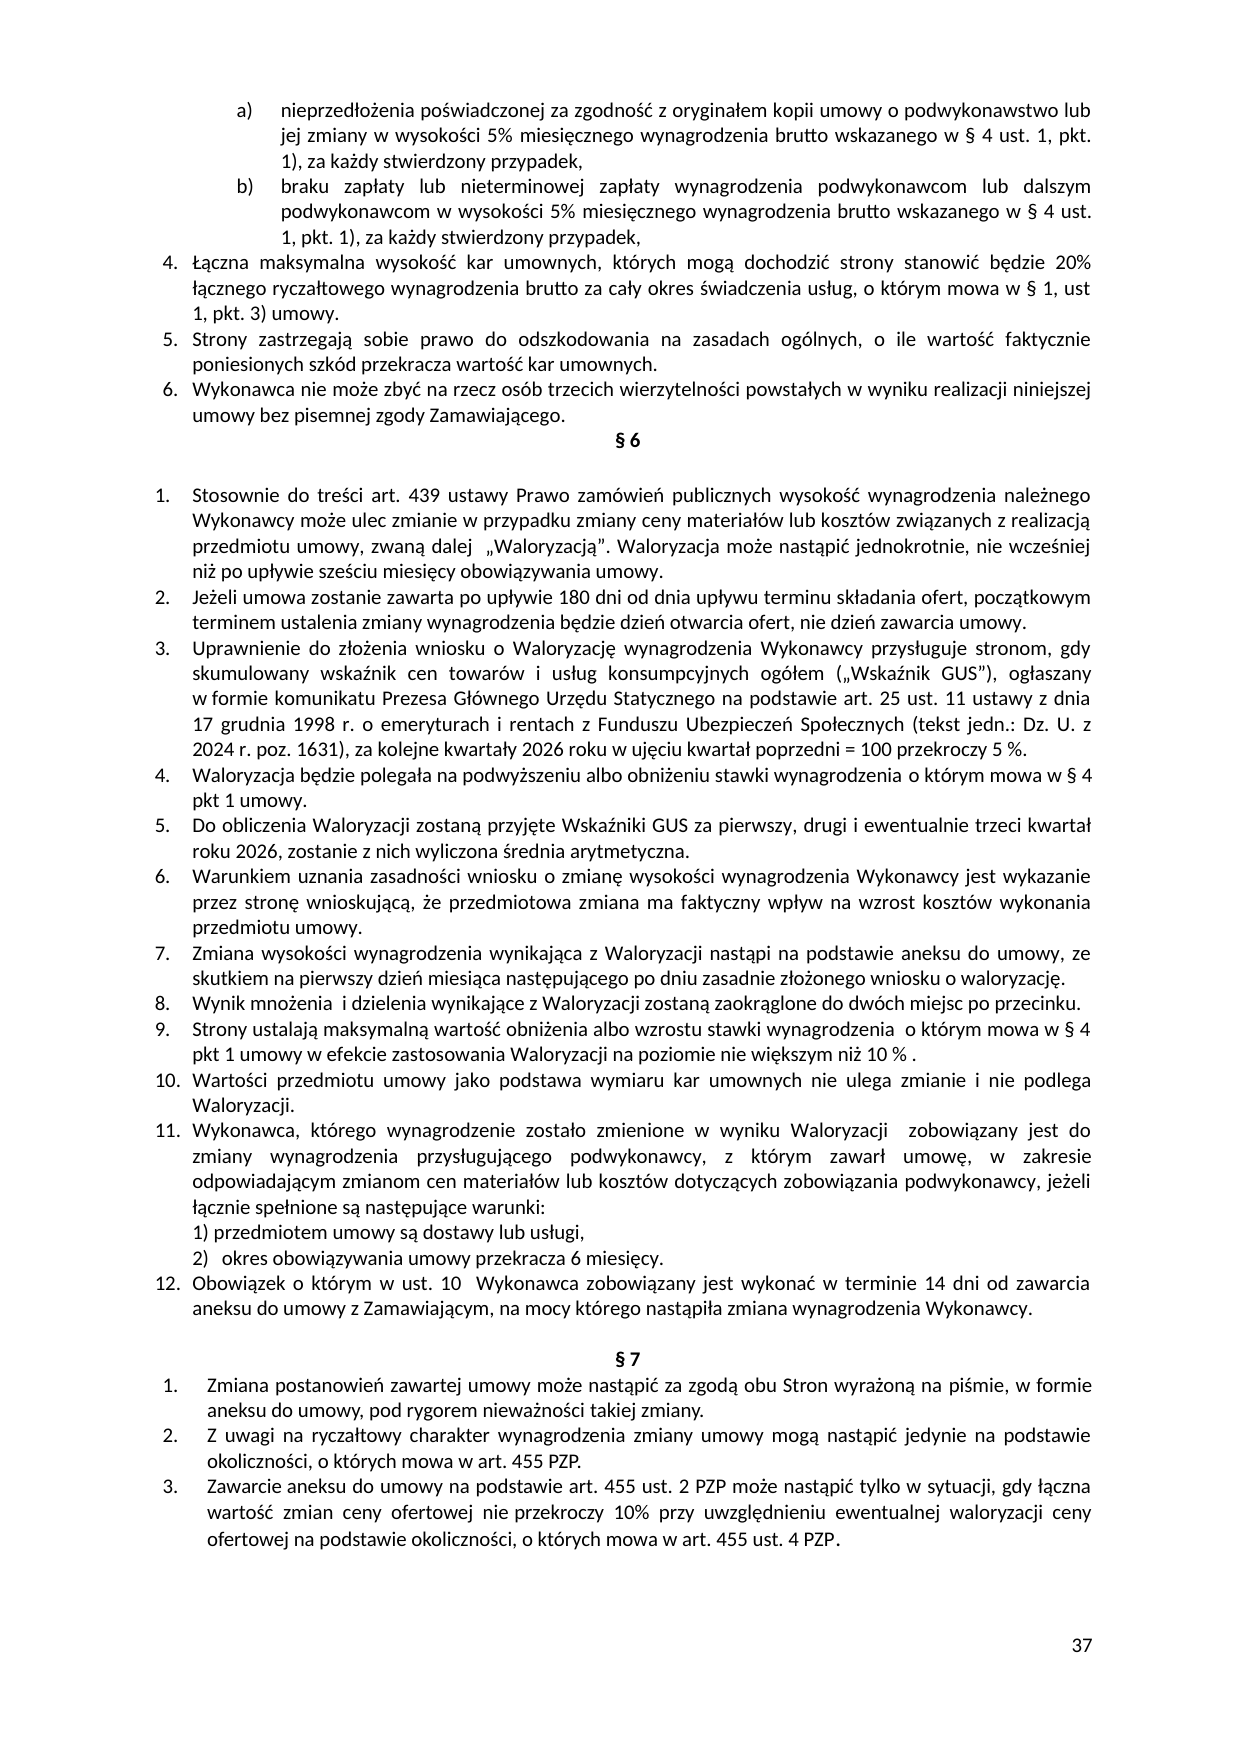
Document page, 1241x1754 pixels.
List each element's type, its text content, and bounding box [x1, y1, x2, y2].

list braku zapłaty lub nieterminowej zapłaty wynagrodzenia podwykonawcom lub dalszym podwykonawcom w wysokości 5% miesięcznego wynagrodzenia brutto wskazanego w § 4 ust. 1, pkt. 1), za każdy stwierdzony przypadek, [236, 173, 1092, 249]
list Łączna maksymalna wysokość kar umownych, których mogą dochodzić strony stanowić będzie 20% łącznego ryczałtowego wynagrodzenia brutto za cały okres świadczenia usług, o którym mowa w § 1, ust 1, pkt. 3) umowy. [162, 249, 1092, 326]
list Do obliczenia Waloryzacji zostaną przyjęte Wskaźniki GUS za pierwszy, drugi i ewentualnie trzeci kwartał roku 2026, zostanie z nich wyliczona średnia arytmetyczna. [154, 813, 1092, 863]
list Wykonawca nie może zbyć na rzecz osób trzecich wierzytelności powstałych w wyniku realizacji niniejszej umowy bez pisemnej zgody Zamawiającego. [162, 377, 1092, 427]
list Wartości przedmiotu umowy jako podstawa wymiaru kar umownych nie ulega zmianie i nie podlega Waloryzacji. [154, 1067, 1092, 1118]
list Zmiana wysokości wynagrodzenia wynikająca z Waloryzacji nastąpi na podstawie aneksu do umowy, ze skutkiem na pierwszy dzień miesiąca następującego po dniu zasadnie złożonego wniosku o waloryzację. [154, 940, 1092, 991]
list Uprawnienie do złożenia wniosku o Waloryzację wynagrodzenia Wykonawcy przysługuje stronom, gdy skumulowany wskaźnik cen towarów i usług konsumpcyjnych ogółem („Wskaźnik GUS”), ogłaszany w formie komunikatu Prezesa Głównego Urzędu Statycznego na podstawie art. 25 ust. 11 ustawy z dnia 17 grudnia 1998 r. o emeryturach i rentach z Funduszu Ubezpieczeń Społecznych (tekst jedn.: Dz. U. z 2024 r. poz. 1631), za kolejne kwartały 2026 roku w ujęciu kwartał poprzedni = 100 przekroczy 5 %. [154, 635, 1092, 762]
list Waloryzacja będzie polegała na podwyższeniu albo obniżeniu stawki wynagrodzenia o którym mowa w § 4 pkt 1 umowy. [154, 762, 1092, 813]
text 1) przedmiotem umowy są dostawy lub usługi, [192, 1219, 1092, 1245]
list Wynik mnożenia i dzielenia wynikające z Waloryzacji zostaną zaokrąglone do dwóch miejsc po przecinku. [154, 991, 1092, 1016]
list okres obowiązywania umowy przekracza 6 miesięcy. [192, 1245, 1092, 1270]
list Strony ustalają maksymalną wartość obniżenia albo wzrostu stawki wynagrodzenia o którym mowa w § 4 pkt 1 umowy w efekcie zastosowania Waloryzacji na poziomie nie większym niż 10 % . [154, 1016, 1092, 1067]
list Jeżeli umowa zostanie zawarta po upływie 180 dni od dnia upływu terminu składania ofert, początkowym terminem ustalenia zmiany wynagrodzenia będzie dzień otwarcia ofert, nie dzień zawarcia umowy. [154, 584, 1092, 635]
list nieprzedłożenia poświadczonej za zgodność z oryginałem kopii umowy o podwykonawstwo lub jej zmiany w wysokości 5% miesięcznego wynagrodzenia brutto wskazanego w § 4 ust. 1, pkt. 1), za każdy stwierdzony przypadek, [236, 97, 1092, 173]
list Strony zastrzegają sobie prawo do odszkodowania na zasadach ogólnych, o ile wartość faktycznie poniesionych szkód przekracza wartość kar umownych. [162, 326, 1092, 377]
text § 6 [162, 427, 1092, 453]
list Z uwagi na ryczałtowy charakter wynagrodzenia zmiany umowy mogą nastąpić jedynie na podstawie okoliczności, o których mowa w art. 455 PZP. [162, 1423, 1092, 1473]
list Warunkiem uznania zasadności wniosku o zmianę wysokości wynagrodzenia Wykonawcy jest wykazanie przez stronę wnioskującą, że przedmiotowa zmiana ma faktyczny wpływ na wzrost kosztów wykonania przedmiotu umowy. [154, 863, 1092, 940]
list Zmiana postanowień zawartej umowy może nastąpić za zgodą obu Stron wyrażoną na piśmie, w formie aneksu do umowy, pod rygorem nieważności takiej zmiany. [162, 1372, 1092, 1423]
list Wykonawca, którego wynagrodzenie zostało zmienione w wyniku Waloryzacji zobowiązany jest do zmiany wynagrodzenia przysługującego podwykonawcy, z którym zawarł umowę, w zakresie odpowiadającym zmianom cen materiałów lub kosztów dotyczących zobowiązania podwykonawcy, jeżeli łącznie spełnione są następujące warunki: [154, 1118, 1092, 1219]
list Obowiązek o którym w ust. 10 Wykonawca zobowiązany jest wykonać w terminie 14 dni od zawarcia aneksu do umowy z Zamawiającym, na mocy którego nastąpiła zmiana wynagrodzenia Wykonawcy. [154, 1270, 1092, 1321]
list Zawarcie aneksu do umowy na podstawie art. 455 ust. 2 PZP może nastąpić tylko w sytuacji, gdy łączna wartość zmian ceny ofertowej nie przekroczy 10% przy uwzględnieniu ewentualnej waloryzacji ceny ofertowej na podstawie okoliczności, o których mowa w art. 455 ust. 4 PZP. [162, 1473, 1092, 1552]
text § 7 [162, 1346, 1092, 1372]
list Stosownie do treści art. 439 ustawy Prawo zamówień publicznych wysokość wynagrodzenia należnego Wykonawcy może ulec zmianie w przypadku zmiany ceny materiałów lub kosztów związanych z realizacją przedmiotu umowy, zwaną dalej „Waloryzacją”. Waloryzacja może nastąpić jednokrotnie, nie wcześniej niż po upływie sześciu miesięcy obowiązywania umowy. [154, 482, 1092, 584]
